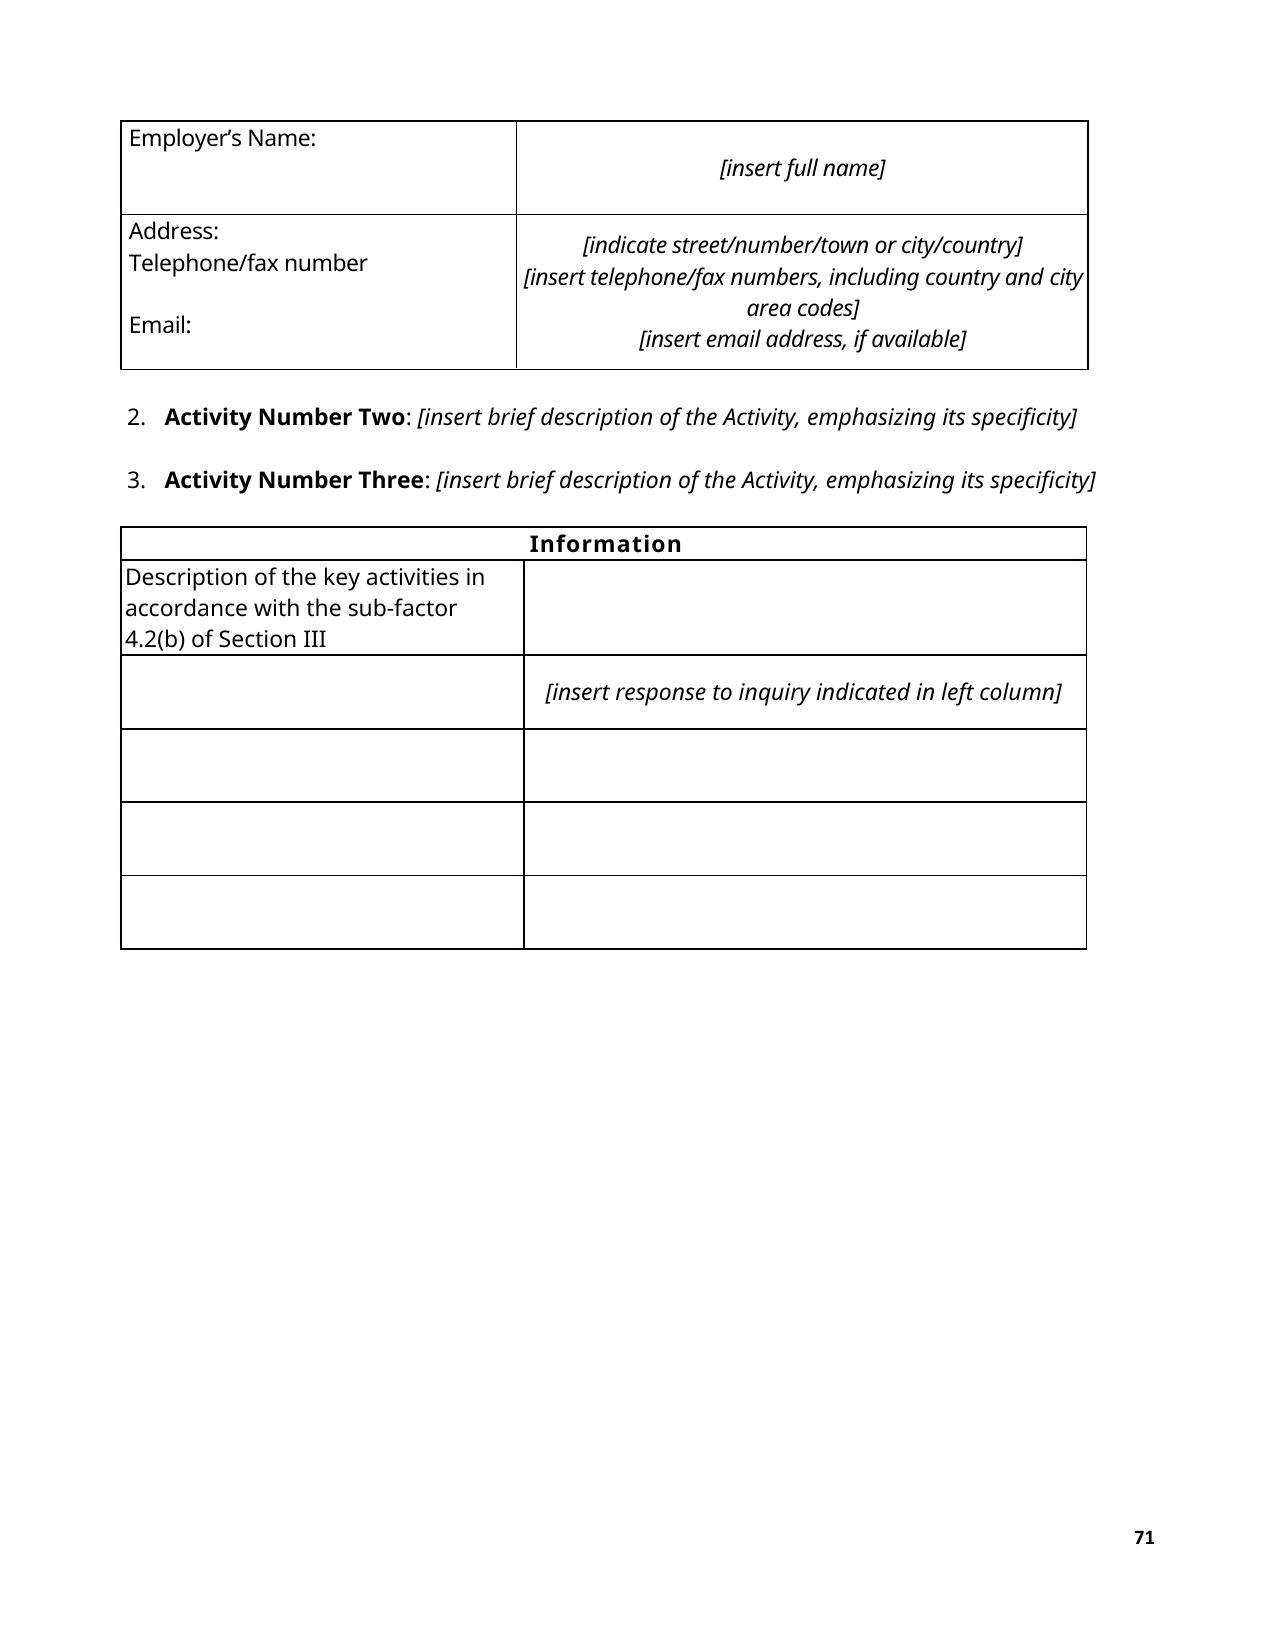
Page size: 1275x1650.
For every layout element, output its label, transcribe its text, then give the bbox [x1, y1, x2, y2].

table_cell [indicate street/number/town or city/country] [insert telephone/fax numbers, including country and city area codes] [insert email address, if available] [517, 215, 1087, 368]
table_cell [insert response to inquiry indicated in left column] [525, 656, 1086, 728]
table_cell Address: Telephone/fax number Email: [122, 215, 516, 368]
table_cell [122, 876, 523, 948]
table_header Information [122, 528, 1086, 559]
table_cell [122, 656, 523, 728]
table_cell [122, 730, 523, 801]
table_cell Description of the key activities in accordance with the sub-factor 4.2(b) of Section III [122, 561, 523, 654]
table_cell [525, 803, 1086, 875]
list Activity Number Two: [insert brief description of the Activity, emphasizing its specificity] [127, 401, 1155, 432]
table_cell [122, 803, 523, 875]
table_cell [525, 561, 1086, 654]
table_cell [insert full name] [517, 122, 1087, 214]
table_cell Employer’s Name: [122, 122, 516, 214]
table_cell [525, 876, 1086, 948]
list Activity Number Three: [insert brief description of the Activity, emphasizing its specificity] [127, 464, 1155, 495]
table_cell [525, 730, 1086, 801]
